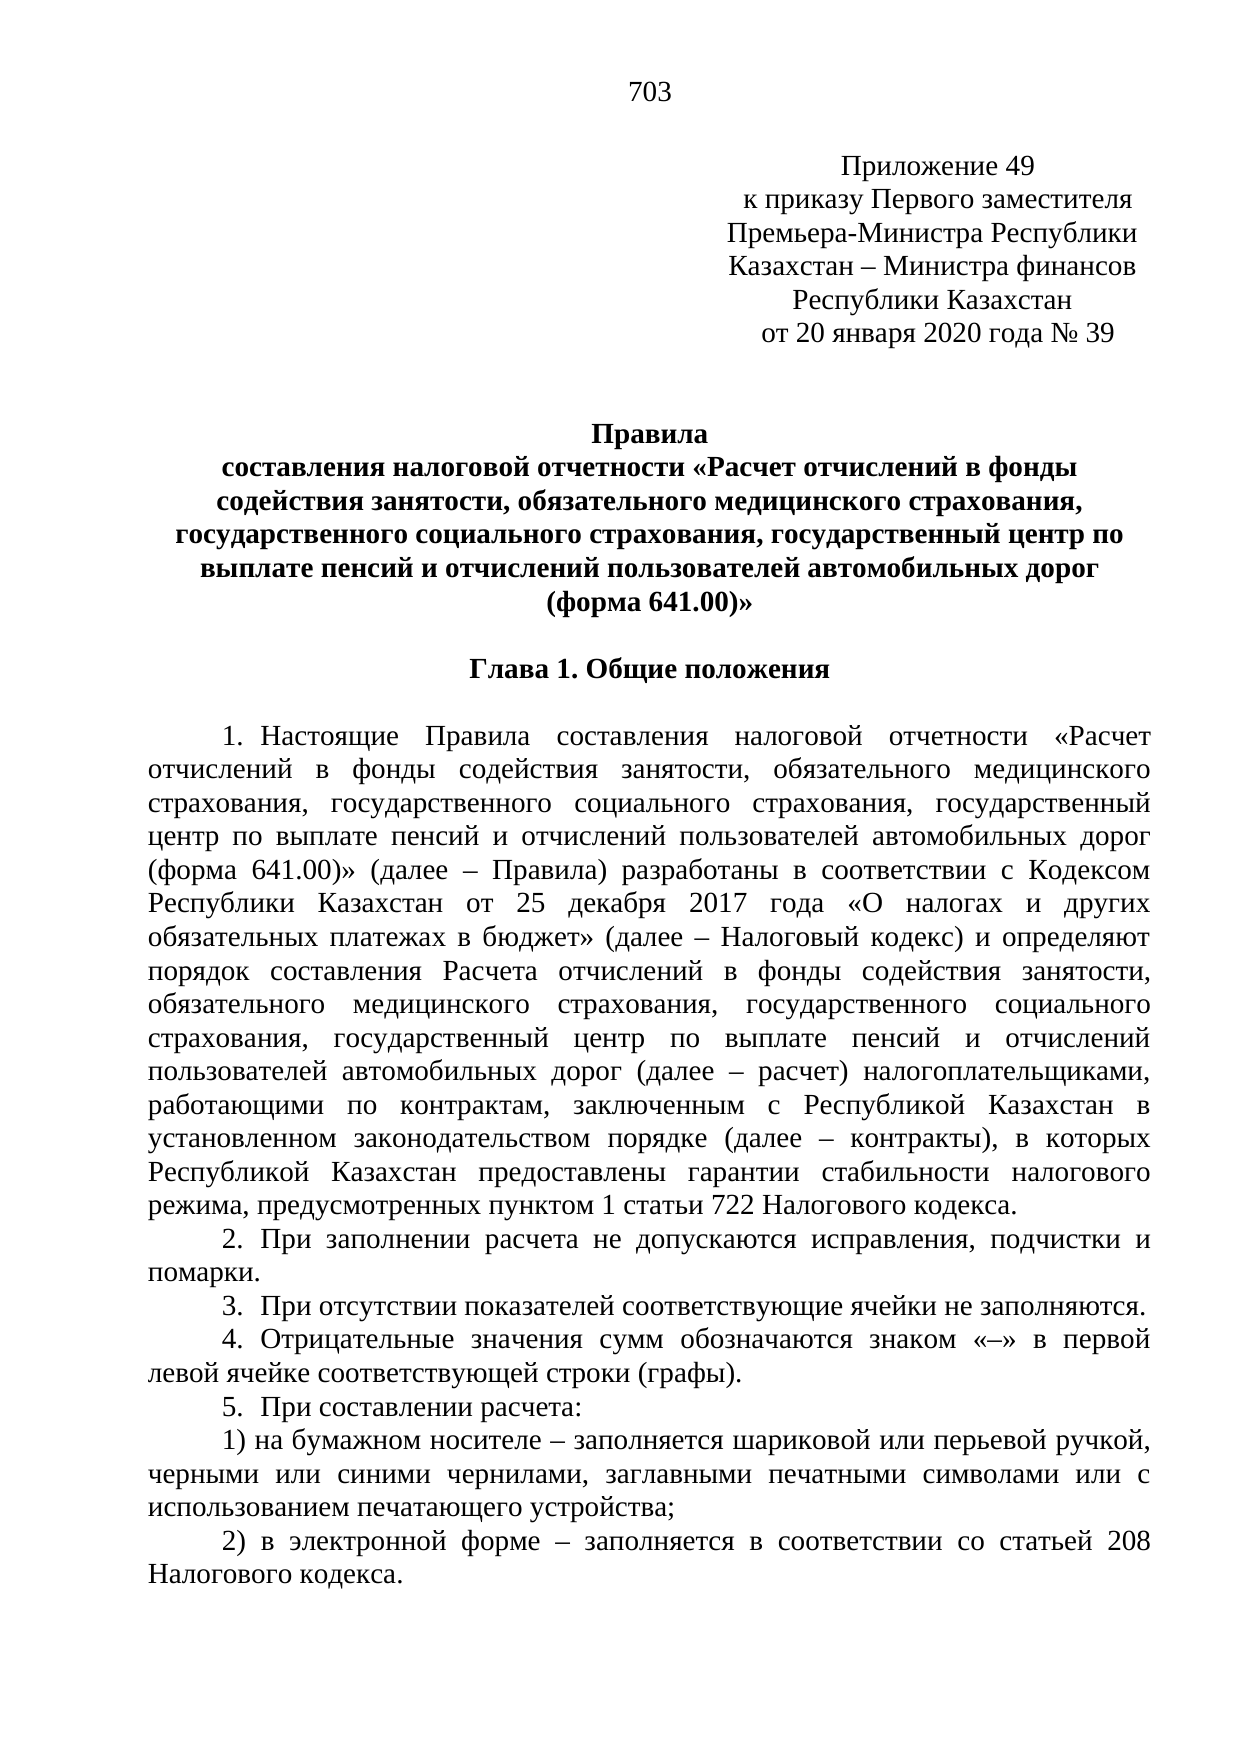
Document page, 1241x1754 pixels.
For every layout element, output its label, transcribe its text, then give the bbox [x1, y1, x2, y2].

text составления налоговой отчетности «Расчет отчислений в фонды содействия занятости, обязательного медицинского страхования, государственного социального страхования, государственный центр по выплате пенсий и отчислений пользователей автомобильных дорог [148, 449, 1152, 584]
list При отсутствии показателей соответствующие ячейки не заполняются. [148, 1288, 1152, 1322]
text Правила [148, 416, 1152, 449]
text 2) в электронной форме – заполняется в соответствии со статьей 208 Налогового кодекса. [148, 1523, 1152, 1590]
list Настоящие Правила составления налоговой отчетности «Расчет отчислений в фонды содействия занятости, обязательного медицинского страхования, государственного социального страхования, государственный центр по выплате пенсий и отчислений пользователей автомобильных дорог (форма 641.00)» (далее – Правила) разработаны в соответствии с Кодексом Республики Казахстан от 25 декабря 2017 года «О налогах и других обязательных платежах в бюджет» (далее – Налоговый кодекс) и определяют порядок составления Расчета отчислений в фонды содействия занятости, обязательного медицинского страхования, государственного социального страхования, государственный центр по выплате пенсий и отчислений пользователей автомобильных дорог (далее – расчет) налогоплательщиками, работающими по контрактам, заключенным с Республикой Казахстан в установленном законодательством порядке (далее – контракты), в которых Республикой Казахстан предоставлены гарантии стабильности налогового режима, предусмотренных пунктом 1 статьи 722 Налогового кодекса. [148, 718, 1152, 1221]
text Глава 1. Общие положения [148, 651, 1152, 684]
list При составлении расчета: [148, 1389, 1152, 1422]
text (форма 641.00)» [148, 584, 1152, 617]
list Отрицательные значения сумм обозначаются знаком «–» в первой левой ячейке соответствующей строки (графы). [148, 1322, 1152, 1389]
list При заполнении расчета не допускаются исправления, подчистки и помарки. [148, 1221, 1152, 1288]
table_header Приложение 49 к приказу Первого заместителя Премьера-Министра Республики Казахстан – Министра финансов Республики Казахстан от 20 января 2020 года № 39 [724, 148, 1152, 349]
text 1) на бумажном носителе – заполняется шариковой или перьевой ручкой, черными или синими чернилами, заглавными печатными символами или с использованием печатающего устройства; [148, 1422, 1152, 1523]
